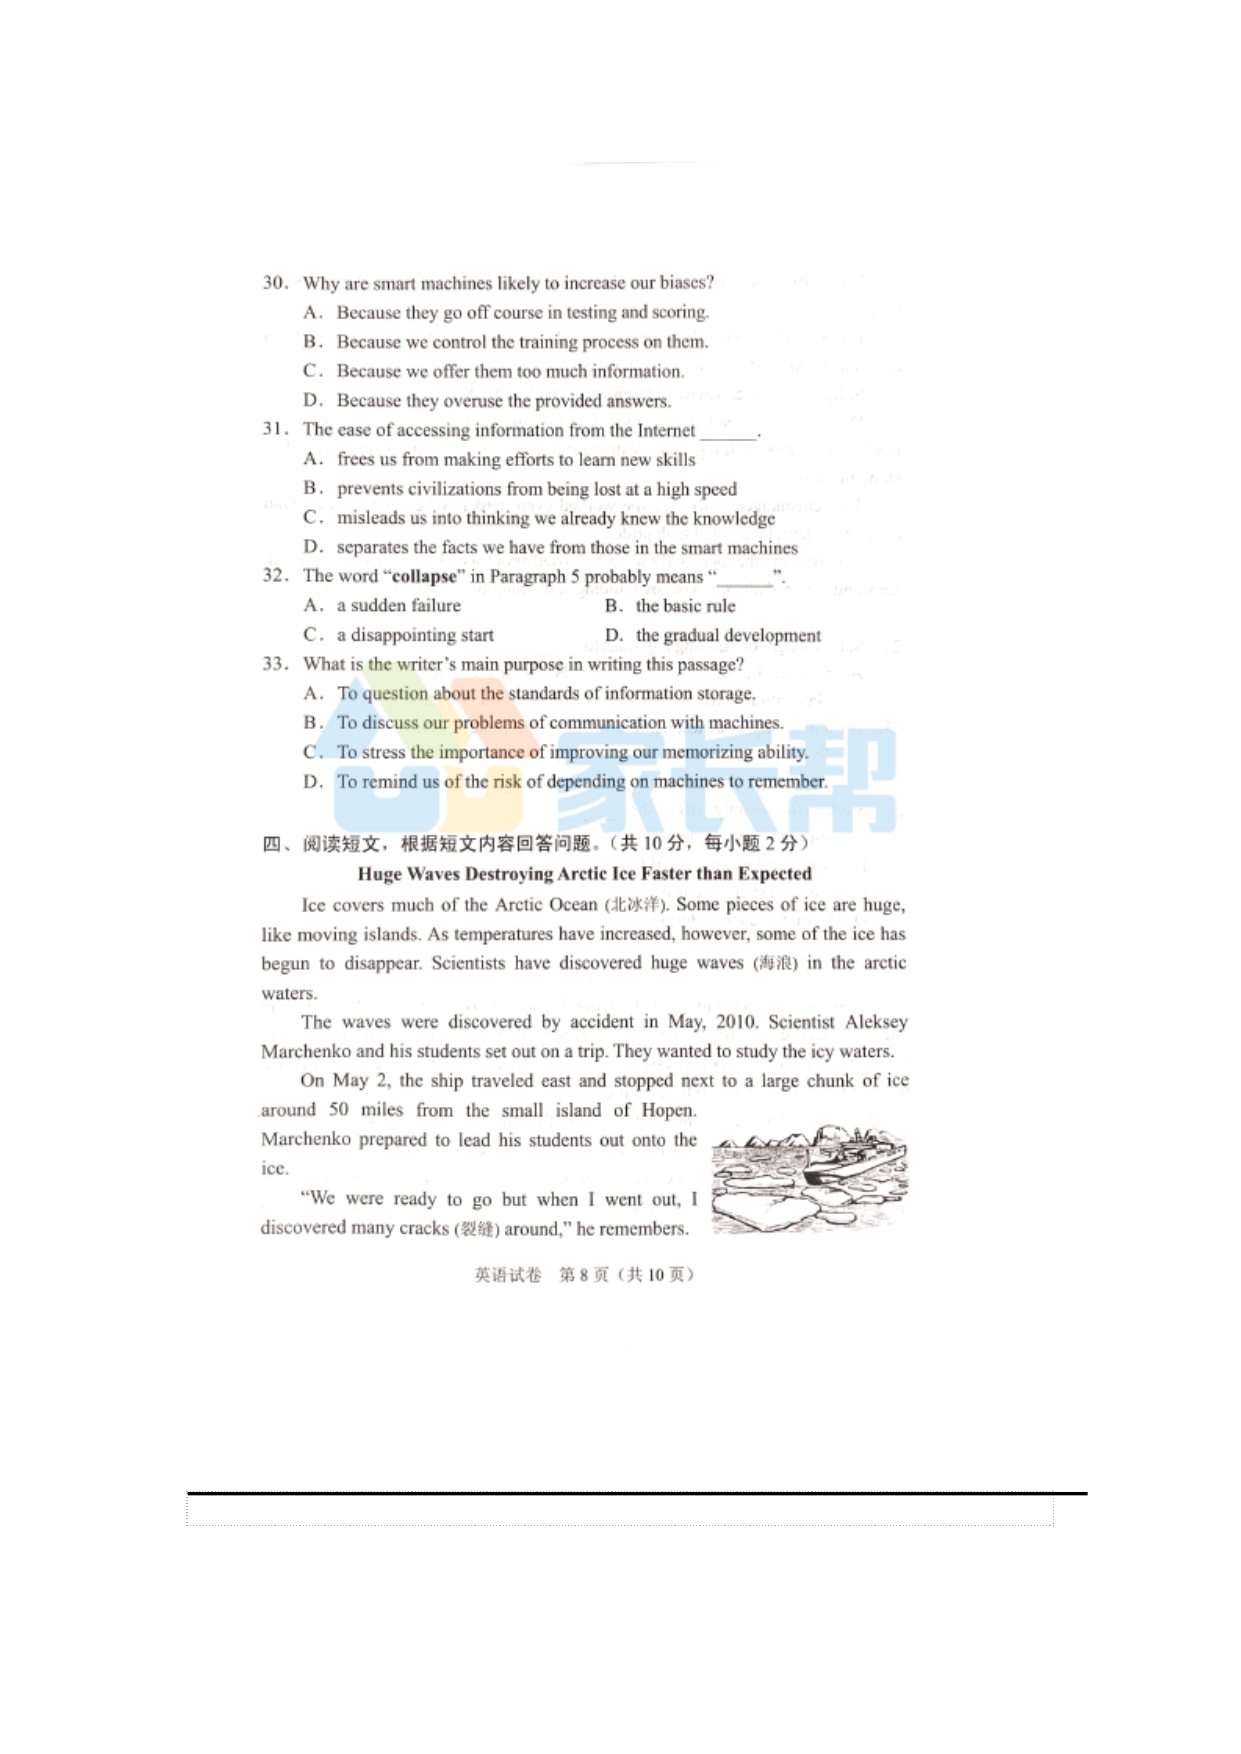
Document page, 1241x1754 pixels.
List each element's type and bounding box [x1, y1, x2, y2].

picture [230, 162, 1010, 1433]
